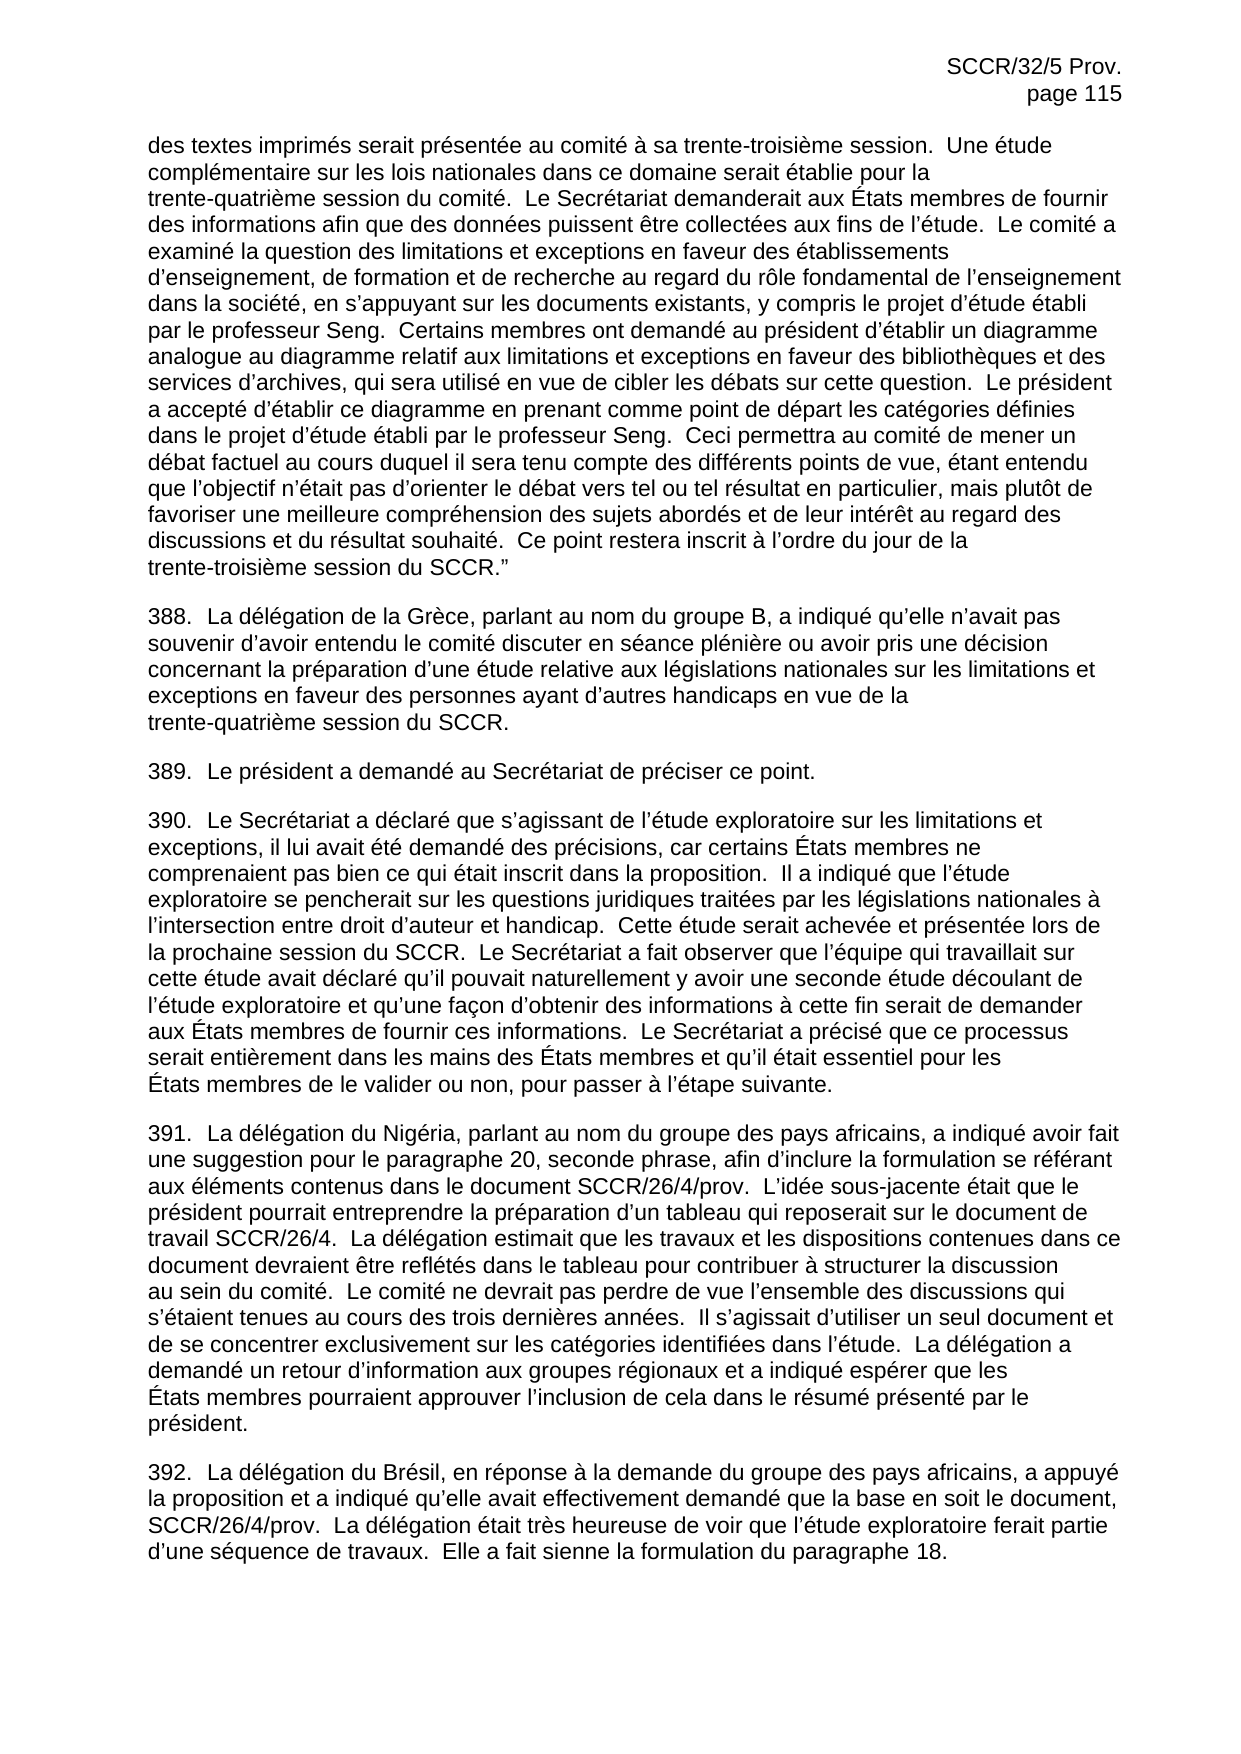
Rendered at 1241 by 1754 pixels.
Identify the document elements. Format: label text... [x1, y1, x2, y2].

text La délégation du Nigéria, parlant au nom du groupe des pays africains, a indiqué avoir fait une suggestion pour le paragraphe 20, seconde phrase, afin d’inclure la formulation se référant aux éléments contenus dans le document SCCR/26/4/prov. L’idée sous-jacente était que le président pourrait entreprendre la préparation d’un tableau qui reposerait sur le document de travail SCCR/26/4. La délégation estimait que les travaux et les dispositions contenues dans ce document devraient être reflétés dans le tableau pour contribuer à structurer la discussion au sein du comité. Le comité ne devrait pas perdre de vue l’ensemble des discussions qui s’étaient tenues au cours des trois dernières années. Il s’agissait d’utiliser un seul document et de se concentrer exclusivement sur les catégories identifiées dans l’étude. La délégation a demandé un retour d’information aux groupes régionaux et a indiqué espérer que les États membres pourraient approuver l’inclusion de cela dans le résumé présenté par le président. [148, 1120, 1122, 1436]
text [148, 132, 1122, 580]
text Le Secrétariat a déclaré que s’agissant de l’étude exploratoire sur les limitations et exceptions, il lui avait été demandé des précisions, car certains États membres ne comprenaient pas bien ce qui était inscrit dans la proposition. Il a indiqué que l’étude exploratoire se pencherait sur les questions juridiques traitées par les législations nationales à l’intersection entre droit d’auteur et handicap. Cette étude serait achevée et présentée lors de la prochaine session du SCCR. Le Secrétariat a fait observer que l’équipe qui travaillait sur cette étude avait déclaré qu’il pouvait naturellement y avoir une seconde étude découlant de l’étude exploratoire et qu’une façon d’obtenir des informations à cette fin serait de demander aux États membres de fournir ces informations. Le Secrétariat a précisé que ce processus serait entièrement dans les mains des États membres et qu’il était essentiel pour les États membres de le valider ou non, pour passer à l’étape suivante. [148, 807, 1122, 1097]
text Le président a demandé au Secrétariat de préciser ce point. [148, 758, 1122, 784]
text La délégation de la Grèce, parlant au nom du groupe B, a indiqué qu’elle n’avait pas souvenir d’avoir entendu le comité discuter en séance plénière ou avoir pris une décision concernant la préparation d’une étude relative aux législations nationales sur les limitations et exceptions en faveur des personnes ayant d’autres handicaps en vue de la trente-quatrième session du SCCR. [148, 603, 1122, 735]
text La délégation du Brésil, en réponse à la demande du groupe des pays africains, a appuyé la proposition et a indiqué qu’elle avait effectivement demandé que la base en soit le document, SCCR/26/4/prov. La délégation était très heureuse de voir que l’étude exploratoire ferait partie d’une séquence de travaux. Elle a fait sienne la formulation du paragraphe 18. [148, 1459, 1122, 1564]
